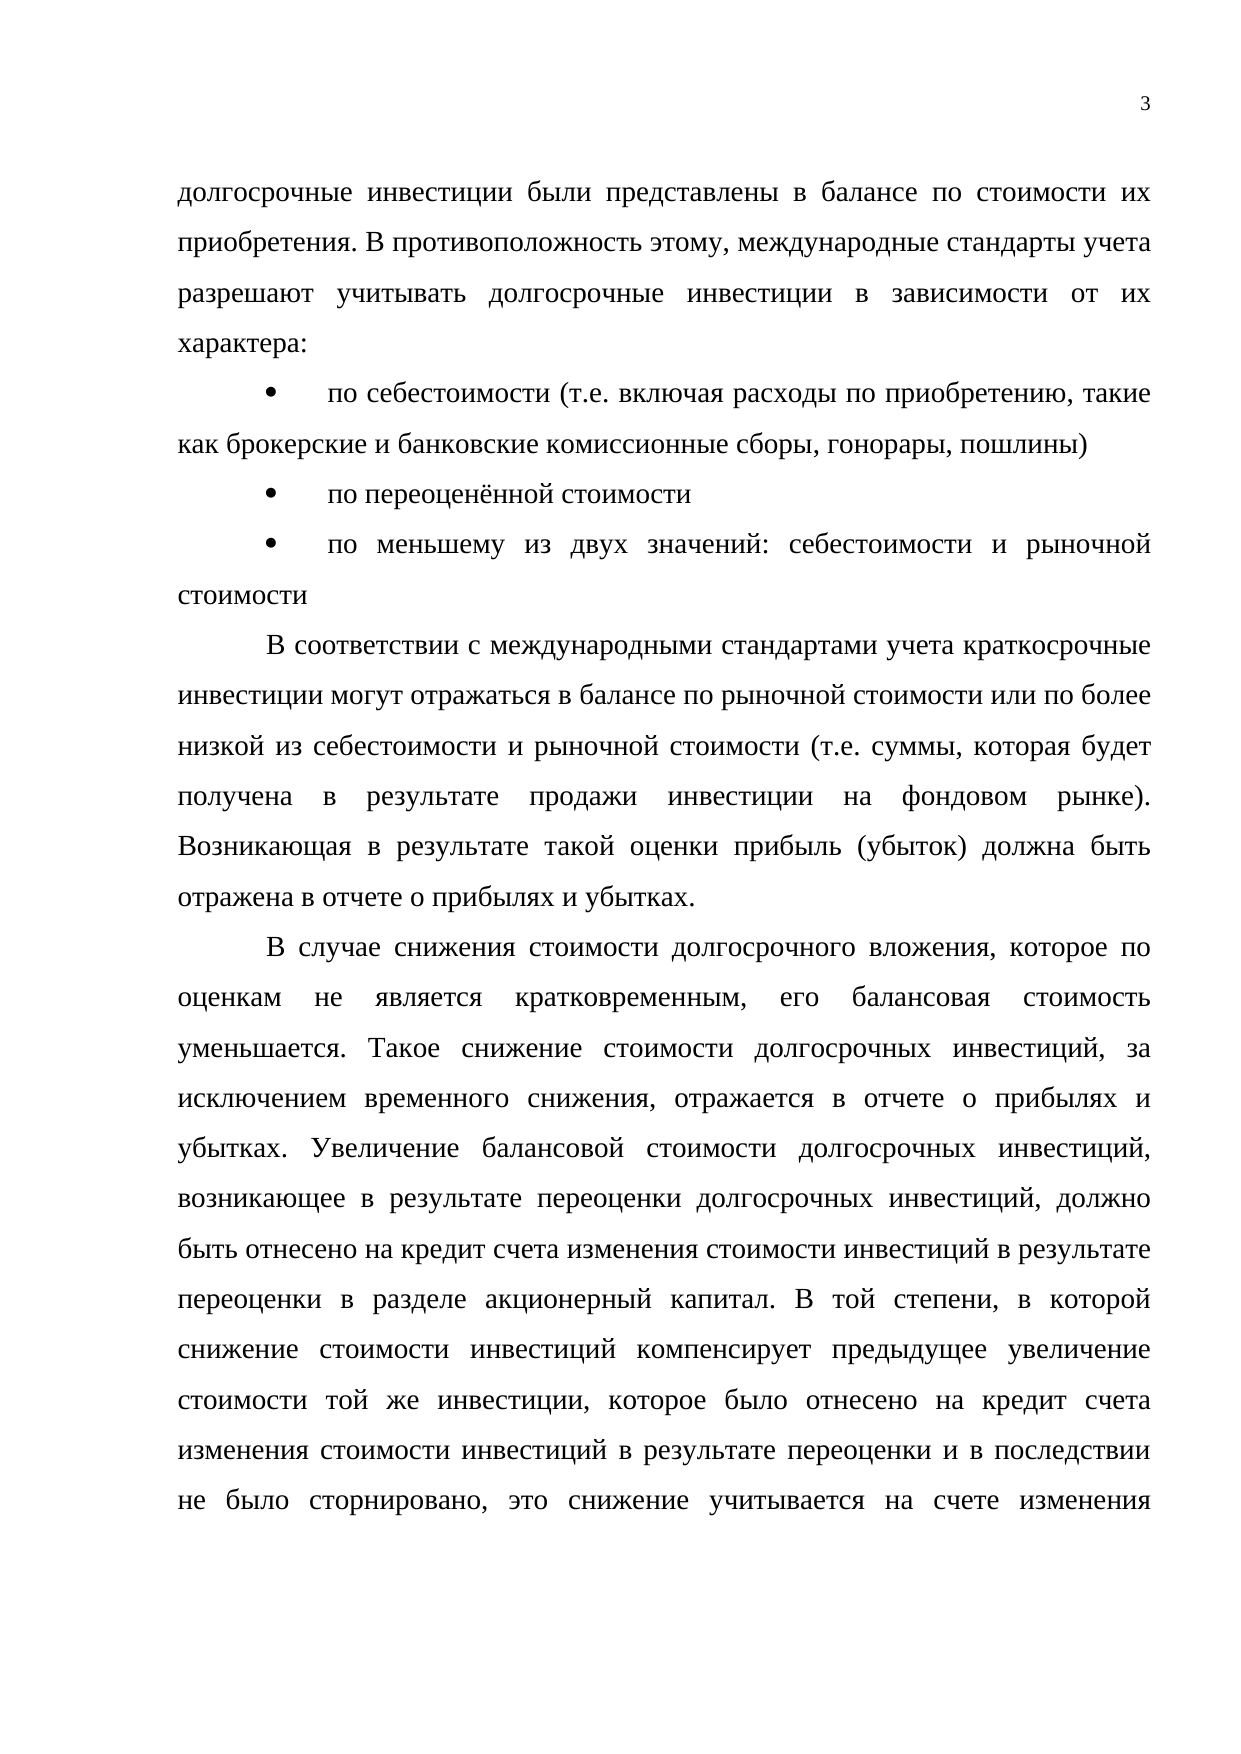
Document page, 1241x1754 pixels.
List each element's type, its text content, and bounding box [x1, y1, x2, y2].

list по меньшему из двух значений: себестоимости и рыночной стоимости [177, 526, 1152, 610]
text В соответствии с международными стандартами учета краткосрочные инвестиции могут отражаться в балансе по рыночной стоимости или по более низкой из себестоимости и рыночной стоимости (т.е. суммы, которая будет получена в результате продажи инвестиции на фондовом рынке). Возникающая в результате такой оценки прибыль (убыток) должна быть отражена в отчете о прибылях и убытках. [177, 627, 1152, 912]
list по переоценённой стоимости [177, 476, 1152, 510]
list по себестоимости (т.е. включая расходы по приобретению, такие как брокерские и банковские комиссионные сборы, гонорары, пошлины) [177, 375, 1152, 459]
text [177, 929, 1152, 1516]
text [177, 174, 1152, 358]
